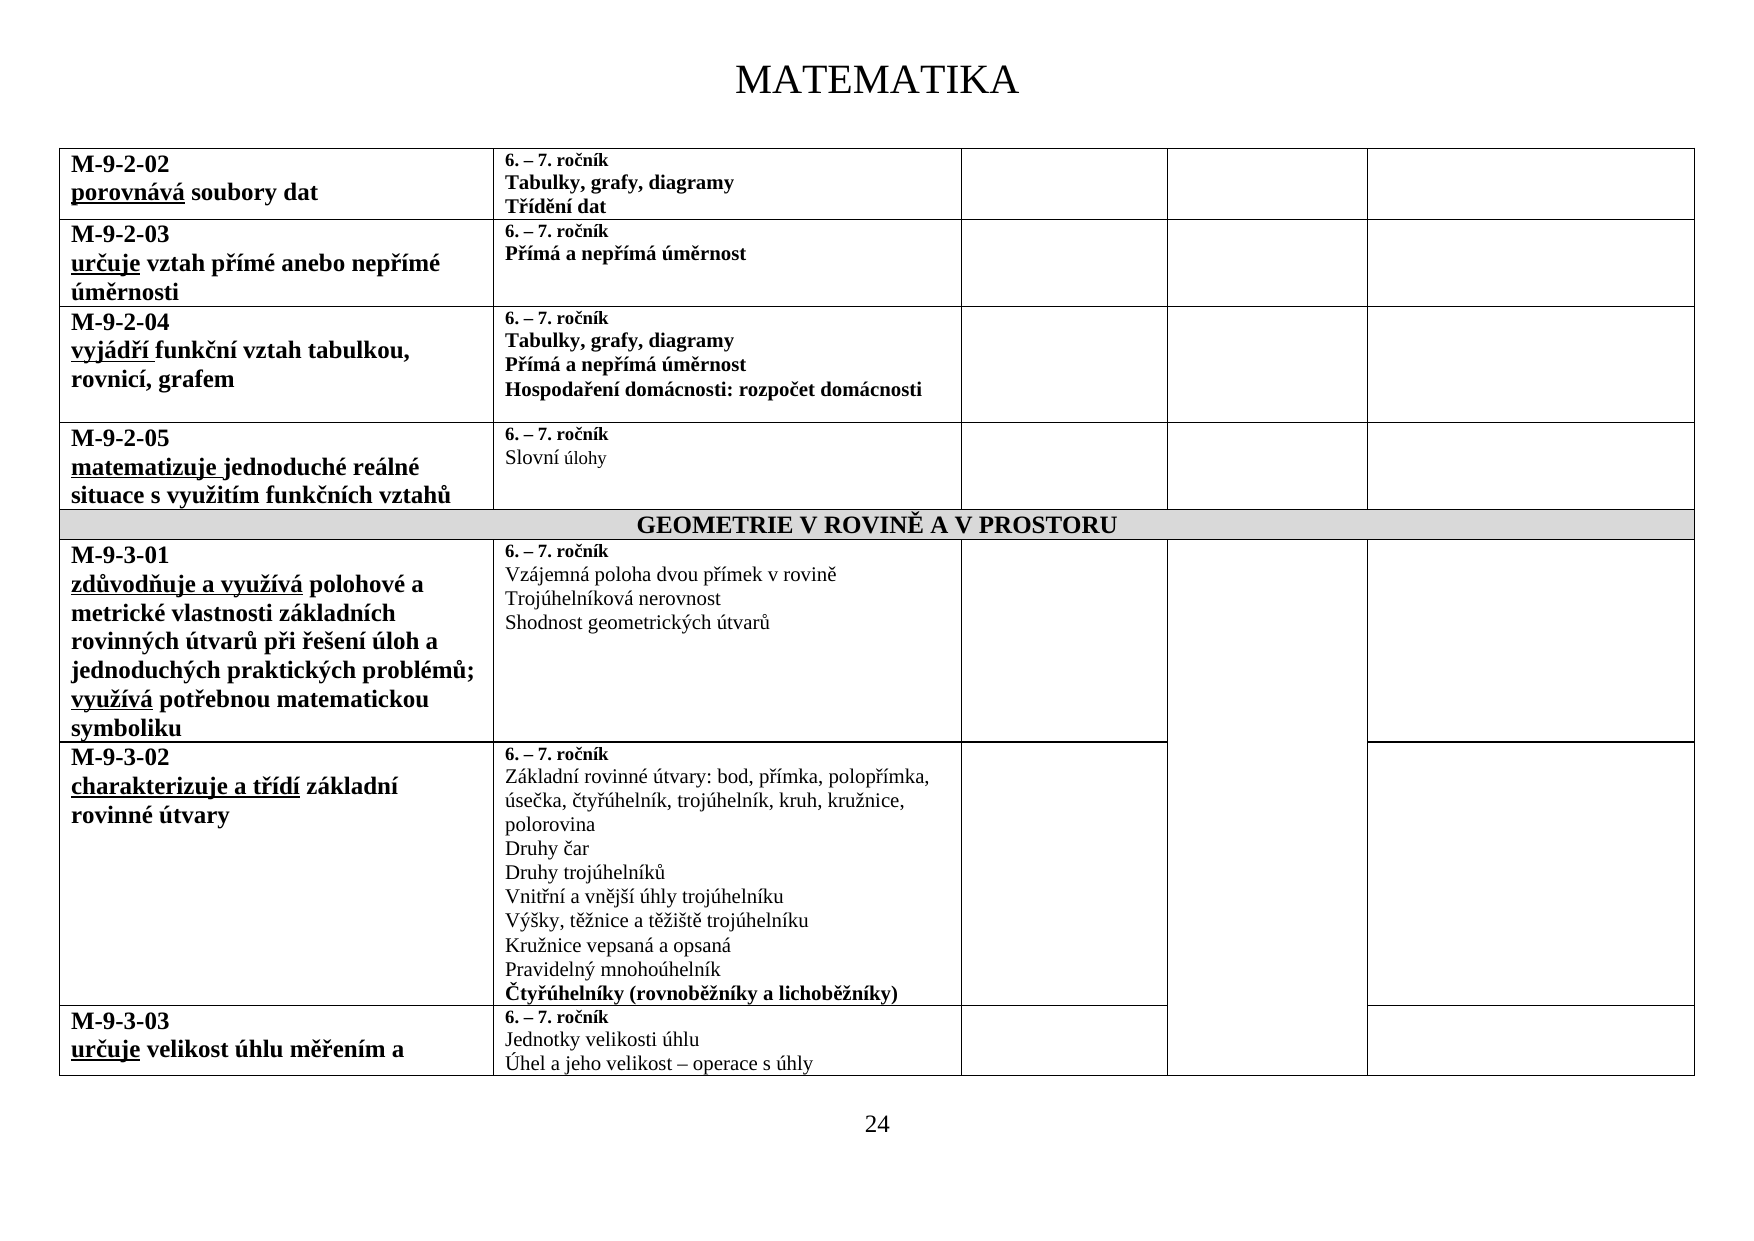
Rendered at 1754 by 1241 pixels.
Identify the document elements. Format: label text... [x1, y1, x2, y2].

table_cell [1368, 307, 1694, 422]
table_cell GEOMETRIE V ROVINĚ A V PROSTORU [60, 510, 1694, 539]
table_cell [1168, 423, 1367, 509]
table_cell [1368, 743, 1694, 1005]
table_cell 6. – 7. ročník Základní rovinné útvary: bod, přímka, polopřímka, úsečka, čtyřúhelník, trojúhelník, kruh, kružnice, polorovina Druhy čar Druhy trojúhelníků Vnitřní a vnější úhly trojúhelníku Výšky, těžnice a těžiště trojúhelníku Kružnice vepsaná a opsaná Pravidelný mnohoúhelník Čtyřúhelníky (rovnoběžníky a lichoběžníky) [494, 743, 961, 1005]
table_cell [962, 149, 1167, 218]
table_cell [1168, 149, 1367, 218]
table_cell 6. – 7. ročník Přímá a nepřímá úměrnost [494, 220, 961, 306]
table_cell M-9-2-02 porovnává soubory dat [60, 149, 493, 218]
table_cell [962, 307, 1167, 422]
table_cell [1368, 540, 1694, 741]
table_cell [1168, 307, 1367, 422]
table_cell M-9-3-02 charakterizuje a třídí základní rovinné útvary [60, 743, 493, 1005]
table_cell 6. – 7. ročník Tabulky, grafy, diagramy Třídění dat [494, 149, 961, 218]
table_cell [962, 1006, 1167, 1075]
table_cell [1368, 1006, 1694, 1075]
table_cell [1168, 220, 1367, 306]
table_cell [962, 423, 1167, 509]
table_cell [494, 1006, 961, 1075]
table_cell [1168, 540, 1367, 1075]
table_cell M-9-2-05 matematizuje jednoduché reálné situace s využitím funkčních vztahů [60, 423, 493, 509]
table_cell 6. – 7. ročník Slovní úlohy [494, 423, 961, 509]
table_cell M-9-2-03 určuje vztah přímé anebo nepřímé úměrnosti [60, 220, 493, 306]
table_cell [1368, 149, 1694, 218]
table_cell [962, 743, 1167, 1005]
table_cell 6. – 7. ročník Vzájemná poloha dvou přímek v rovině Trojúhelníková nerovnost Shodnost geometrických útvarů [494, 540, 961, 741]
table_cell [1368, 220, 1694, 306]
table_cell [962, 220, 1167, 306]
table_cell M-9-3-01 zdůvodňuje a využívá polohové a metrické vlastnosti základních rovinných útvarů při řešení úloh a jednoduchých praktických problémů; využívá potřebnou matematickou symboliku [60, 540, 493, 741]
table_cell [1368, 423, 1694, 509]
table_cell [962, 540, 1167, 741]
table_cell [60, 1006, 493, 1075]
table_cell 6. – 7. ročník Tabulky, grafy, diagramy Přímá a nepřímá úměrnost Hospodaření domácnosti: rozpočet domácnosti [494, 307, 961, 422]
table_cell M-9-2-04 vyjádří funkční vztah tabulkou, rovnicí, grafem [60, 307, 493, 422]
